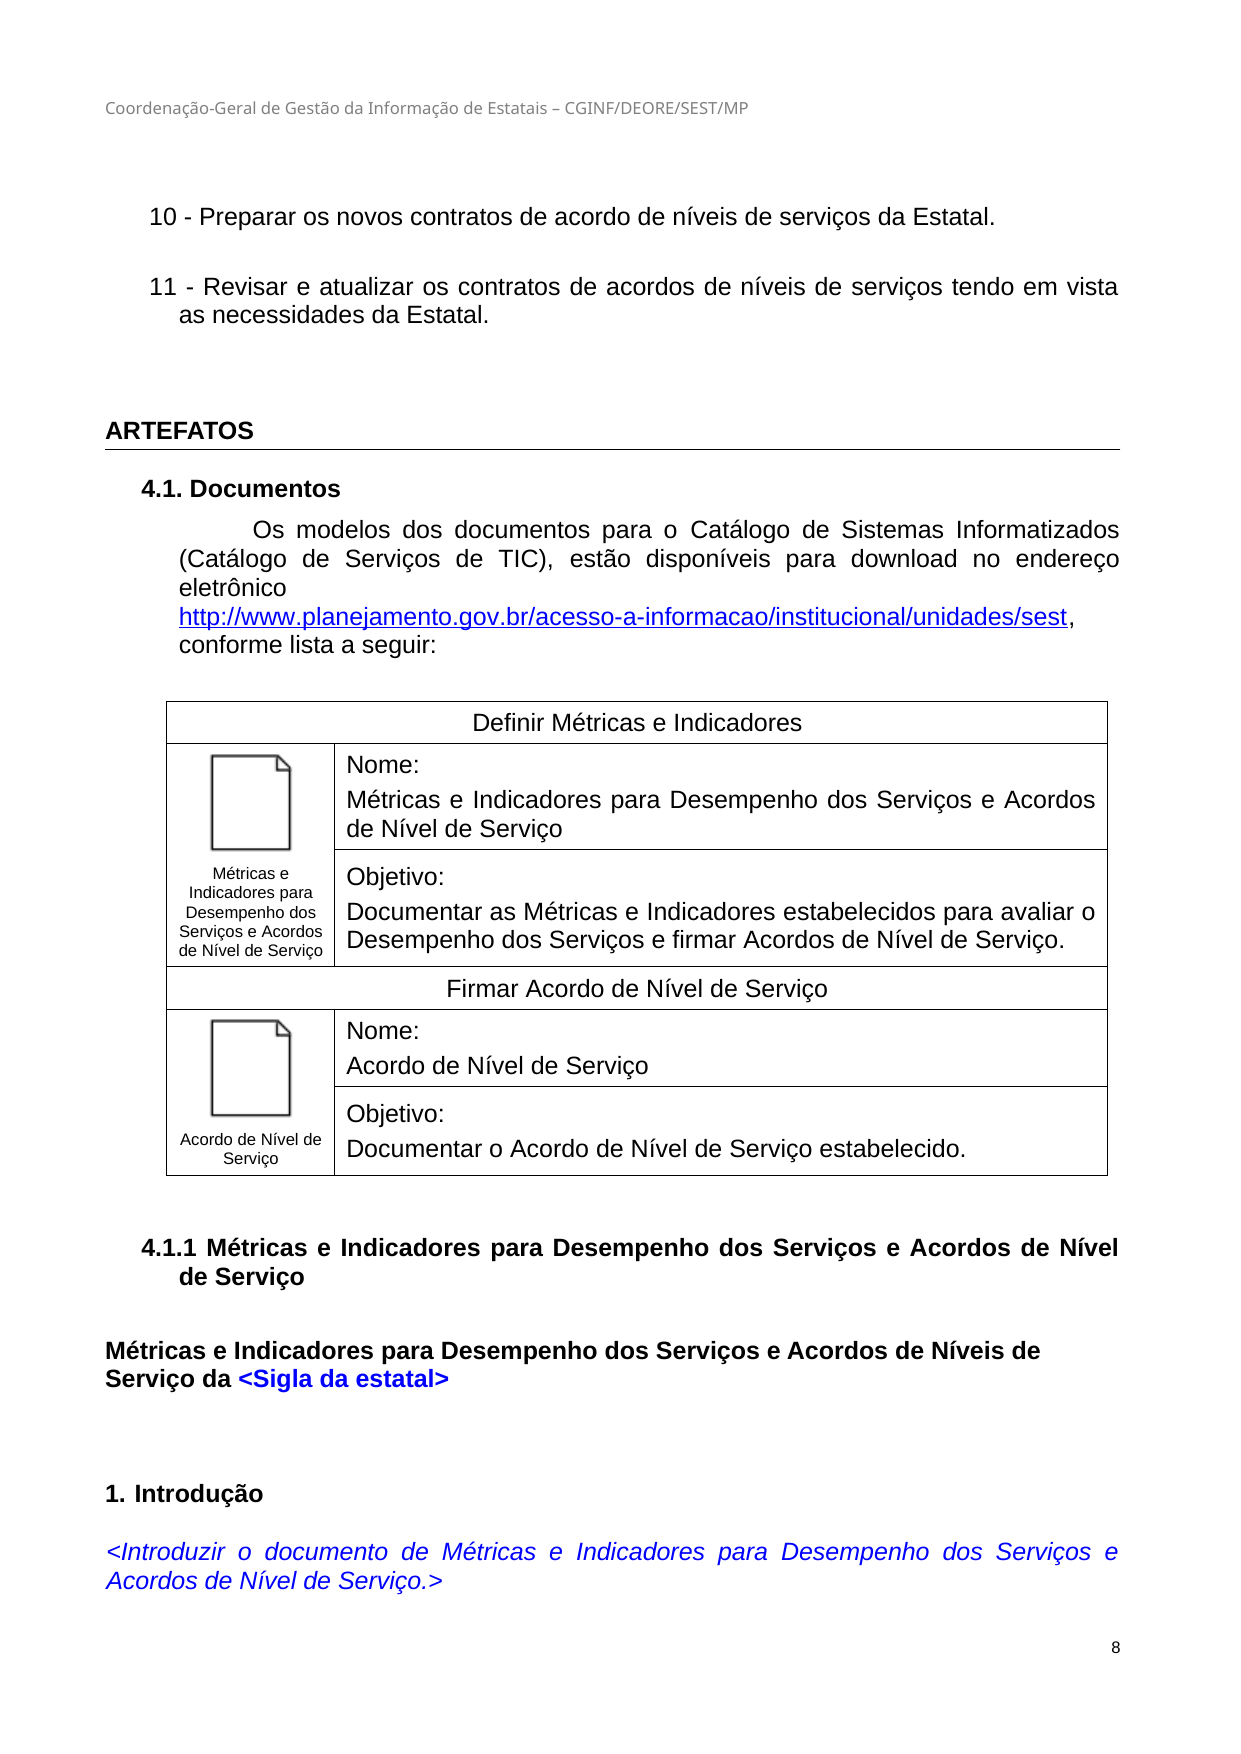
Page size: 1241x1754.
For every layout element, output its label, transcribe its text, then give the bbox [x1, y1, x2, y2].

table_cell Métricas e Indicadores para Desempenho dos Serviços e Acordos de Nível de Serviço [167, 744, 334, 966]
subtitle ARTEFATOS [105, 416, 1120, 449]
text 11 - Revisar e atualizar os contratos de acordos de níveis de serviços tendo em vista as necessidades da Estatal. [149, 272, 1120, 329]
table_cell Nome: Acordo de Nível de Serviço [335, 1010, 1107, 1086]
table_cell Objetivo: Documentar as Métricas e Indicadores estabelecidos para avaliar o Desempenho dos Serviços e firmar Acordos de Nível de Serviço. [335, 850, 1107, 966]
table_header Definir Métricas e Indicadores [167, 702, 1107, 743]
table_cell Acordo de Nível de Serviço [167, 1010, 334, 1174]
table_cell Objetivo: Documentar o Acordo de Nível de Serviço estabelecido. [335, 1087, 1107, 1174]
text Métricas e Indicadores para Desempenho dos Serviços e Acordos de Níveis de Serviço da <Sigla da estatal> [105, 1336, 1120, 1393]
table_cell Firmar Acordo de Nível de Serviço [167, 967, 1107, 1008]
text <Introduzir o documento de Métricas e Indicadores para Desempenho dos Serviços e Acordos de Nível de Serviço.> [106, 1537, 1120, 1594]
table_cell Nome: Métricas e Indicadores para Desempenho dos Serviços e Acordos de Nível de Serviço [335, 744, 1107, 849]
picture [204, 750, 297, 858]
text Os modelos dos documentos para o Catálogo de Sistemas Informatizados (Catálogo de Serviços de TIC), estão disponíveis para download no endereço eletrônico http://www.planejamento.gov.br/acesso-a-informacao/institucional/unidades/sest, conforme lista a seguir: [178, 516, 1120, 659]
subtitle 4.1. Documentos [141, 474, 1120, 503]
list Introdução [105, 1479, 1120, 1508]
subtitle 4.1.1 Métricas e Indicadores para Desempenho dos Serviços e Acordos de Nível de Serviço [141, 1233, 1120, 1291]
picture [204, 1015, 297, 1124]
text 10 - Preparar os novos contratos de acordo de níveis de serviços da Estatal. [149, 202, 1120, 230]
